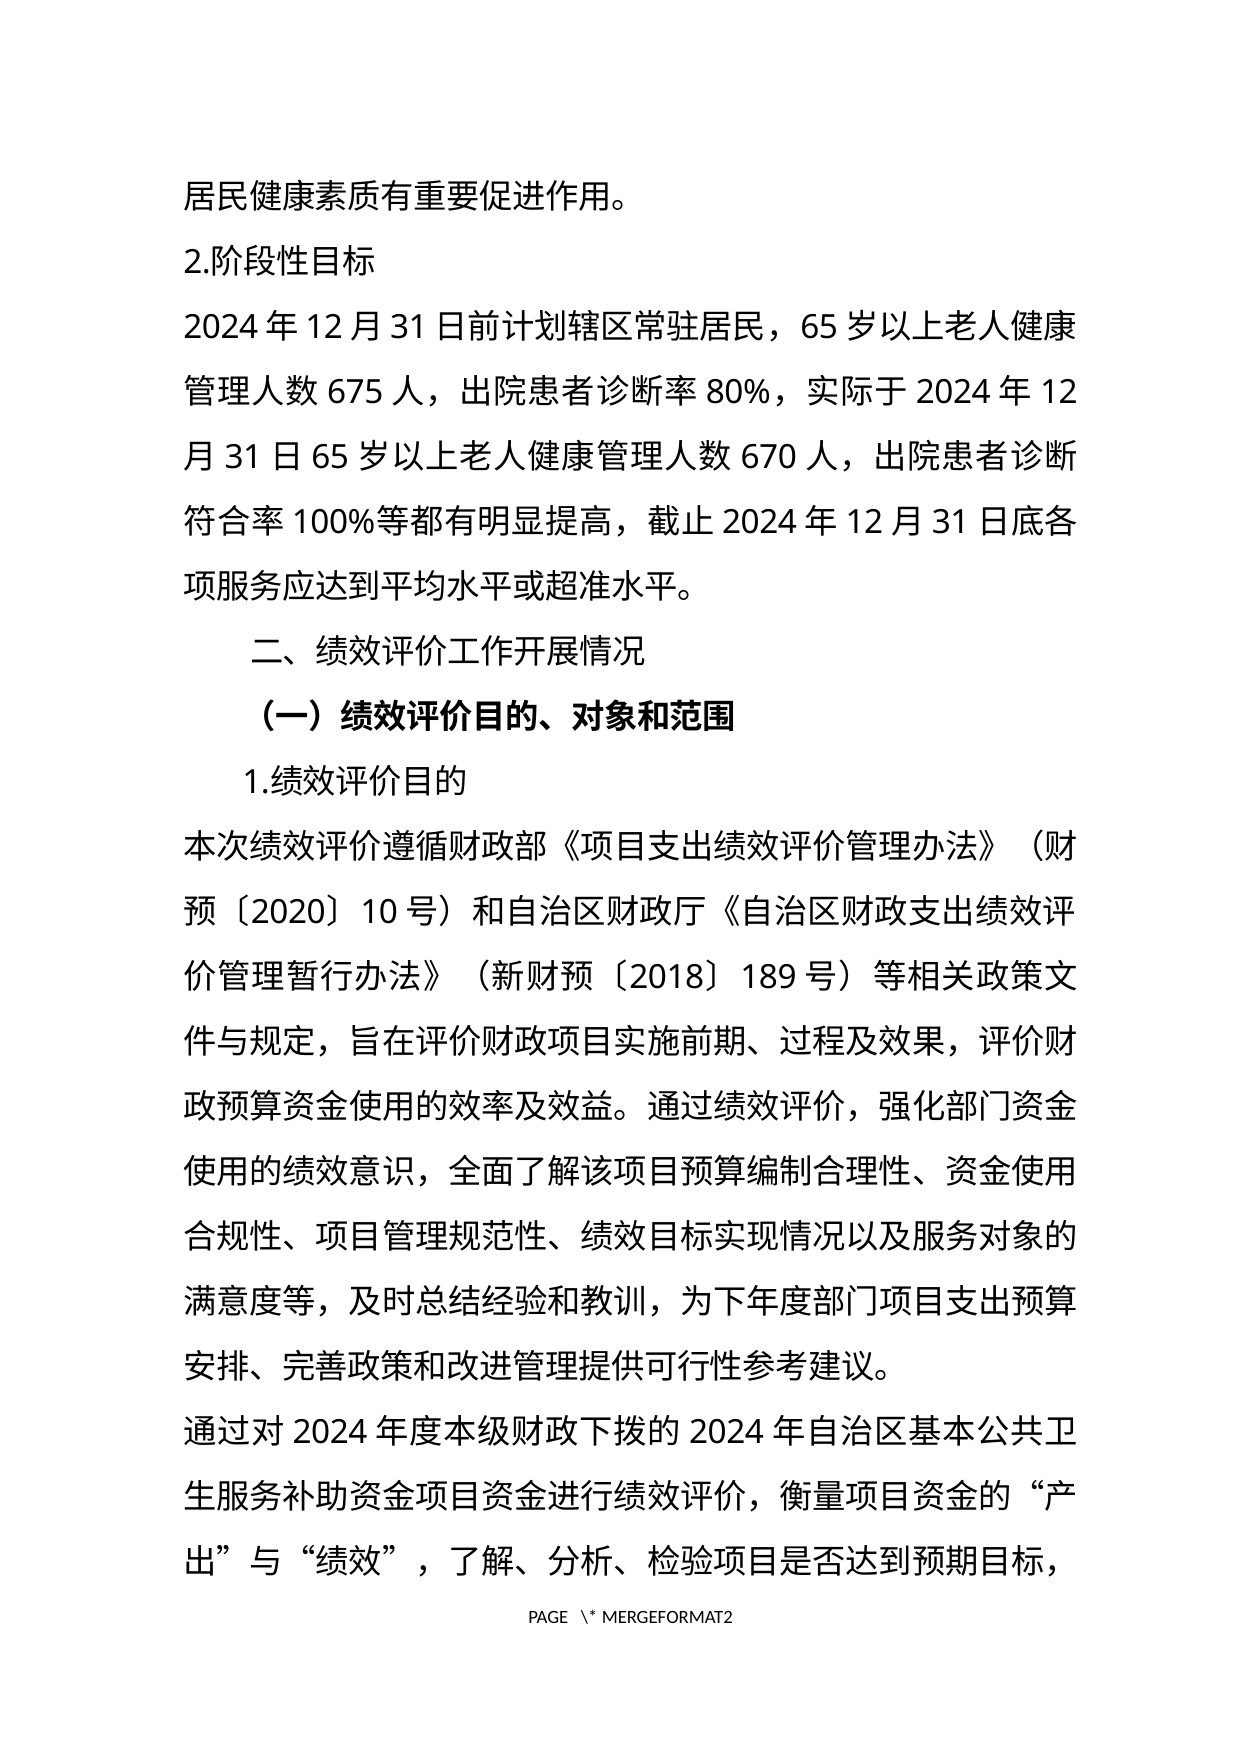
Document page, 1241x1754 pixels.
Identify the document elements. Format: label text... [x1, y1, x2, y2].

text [183, 747, 1078, 1592]
text 二、绩效评价工作开展情况 [183, 617, 1078, 682]
text （一）绩效评价目的、对象和范围 [183, 682, 1078, 747]
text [183, 162, 1078, 617]
